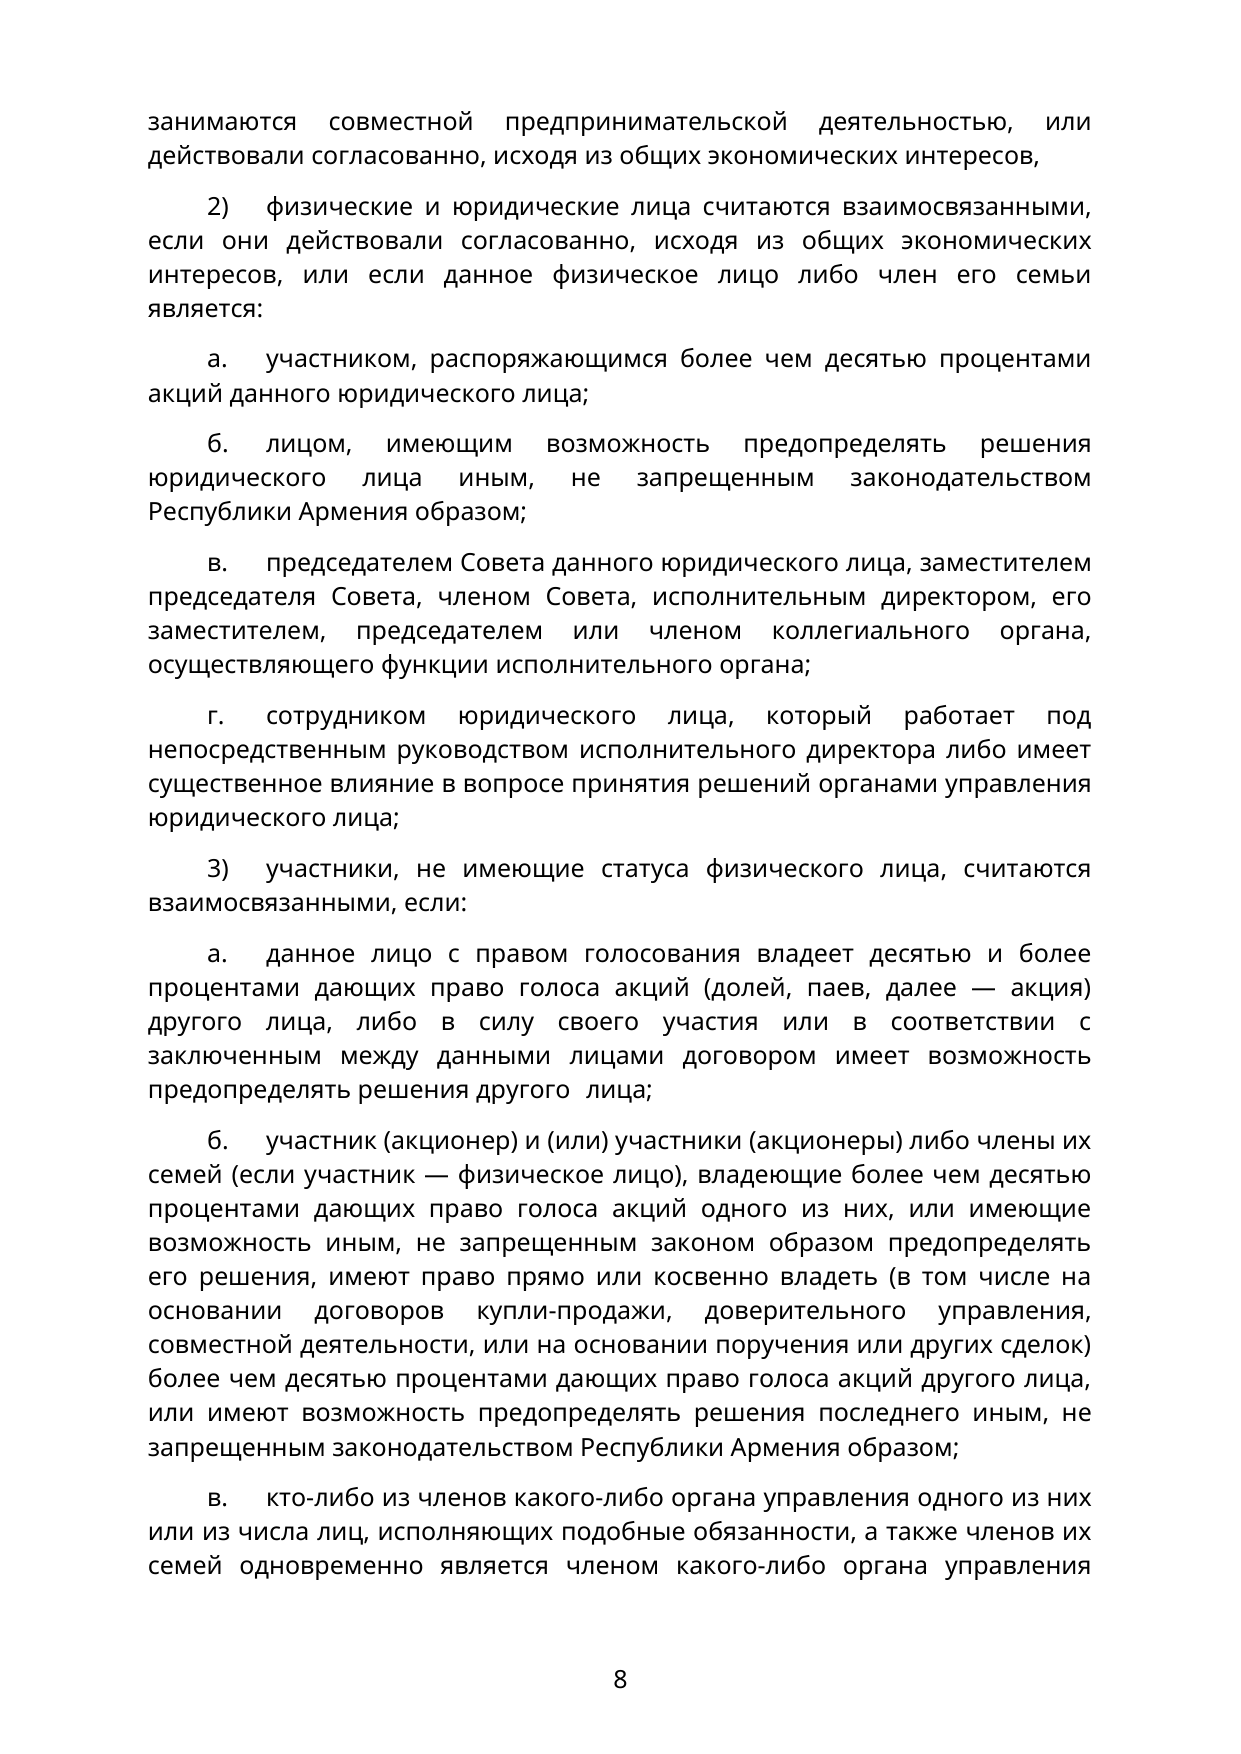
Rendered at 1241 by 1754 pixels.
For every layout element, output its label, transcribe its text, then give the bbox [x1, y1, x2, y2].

text 2) физические и юридические лица считаются взаимосвязанными, если они действовали согласованно, исходя из общих экономических интересов, или если данное физическое лицо либо член его семьи является: [148, 188, 1092, 324]
text б. лицом, имеющим возможность предопределять решения юридического лица иным, не запрещенным законодательством Республики Армения образом; [148, 426, 1092, 528]
text г. сотрудником юридического лица, который работает под непосредственным руководством исполнительного директора либо имеет существенное влияние в вопросе принятия решений органами управления юридического лица; [148, 698, 1092, 834]
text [148, 103, 1092, 172]
text а. участником, распоряжающимся более чем десятью процентами акций данного юридического лица; [148, 341, 1092, 409]
text а. данное лицо с правом голосования владеет десятью и более процентами дающих право голоса акций (долей, паев, далее — акция) другого лица, либо в силу своего участия или в соответствии с заключенным между данными лицами договором имеет возможность предопределять решения другого лица; [148, 935, 1092, 1106]
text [148, 1480, 1092, 1582]
text б. участник (акционер) и (или) участники (акционеры) либо члены их семей (если участник — физическое лицо), владеющие более чем десятью процентами дающих право голоса акций одного из них, или имеющие возможность иным, не запрещенным законом образом предопределять его решения, имеют право прямо или косвенно владеть (в том числе на основании договоров купли-продажи, доверительного управления, совместной деятельности, или на основании поручения или других сделок) более чем десятью процентами дающих право голоса акций другого лица, или имеют возможность предопределять решения последнего иным, не запрещенным законодательством Республики Армения образом; [148, 1123, 1092, 1463]
text в. председателем Совета данного юридического лица, заместителем председателя Совета, членом Совета, исполнительным директором, его заместителем, председателем или членом коллегиального органа, осуществляющего функции исполнительного органа; [148, 545, 1092, 681]
text 3) участники, не имеющие статуса физического лица, считаются взаимосвязанными, если: [148, 851, 1092, 919]
